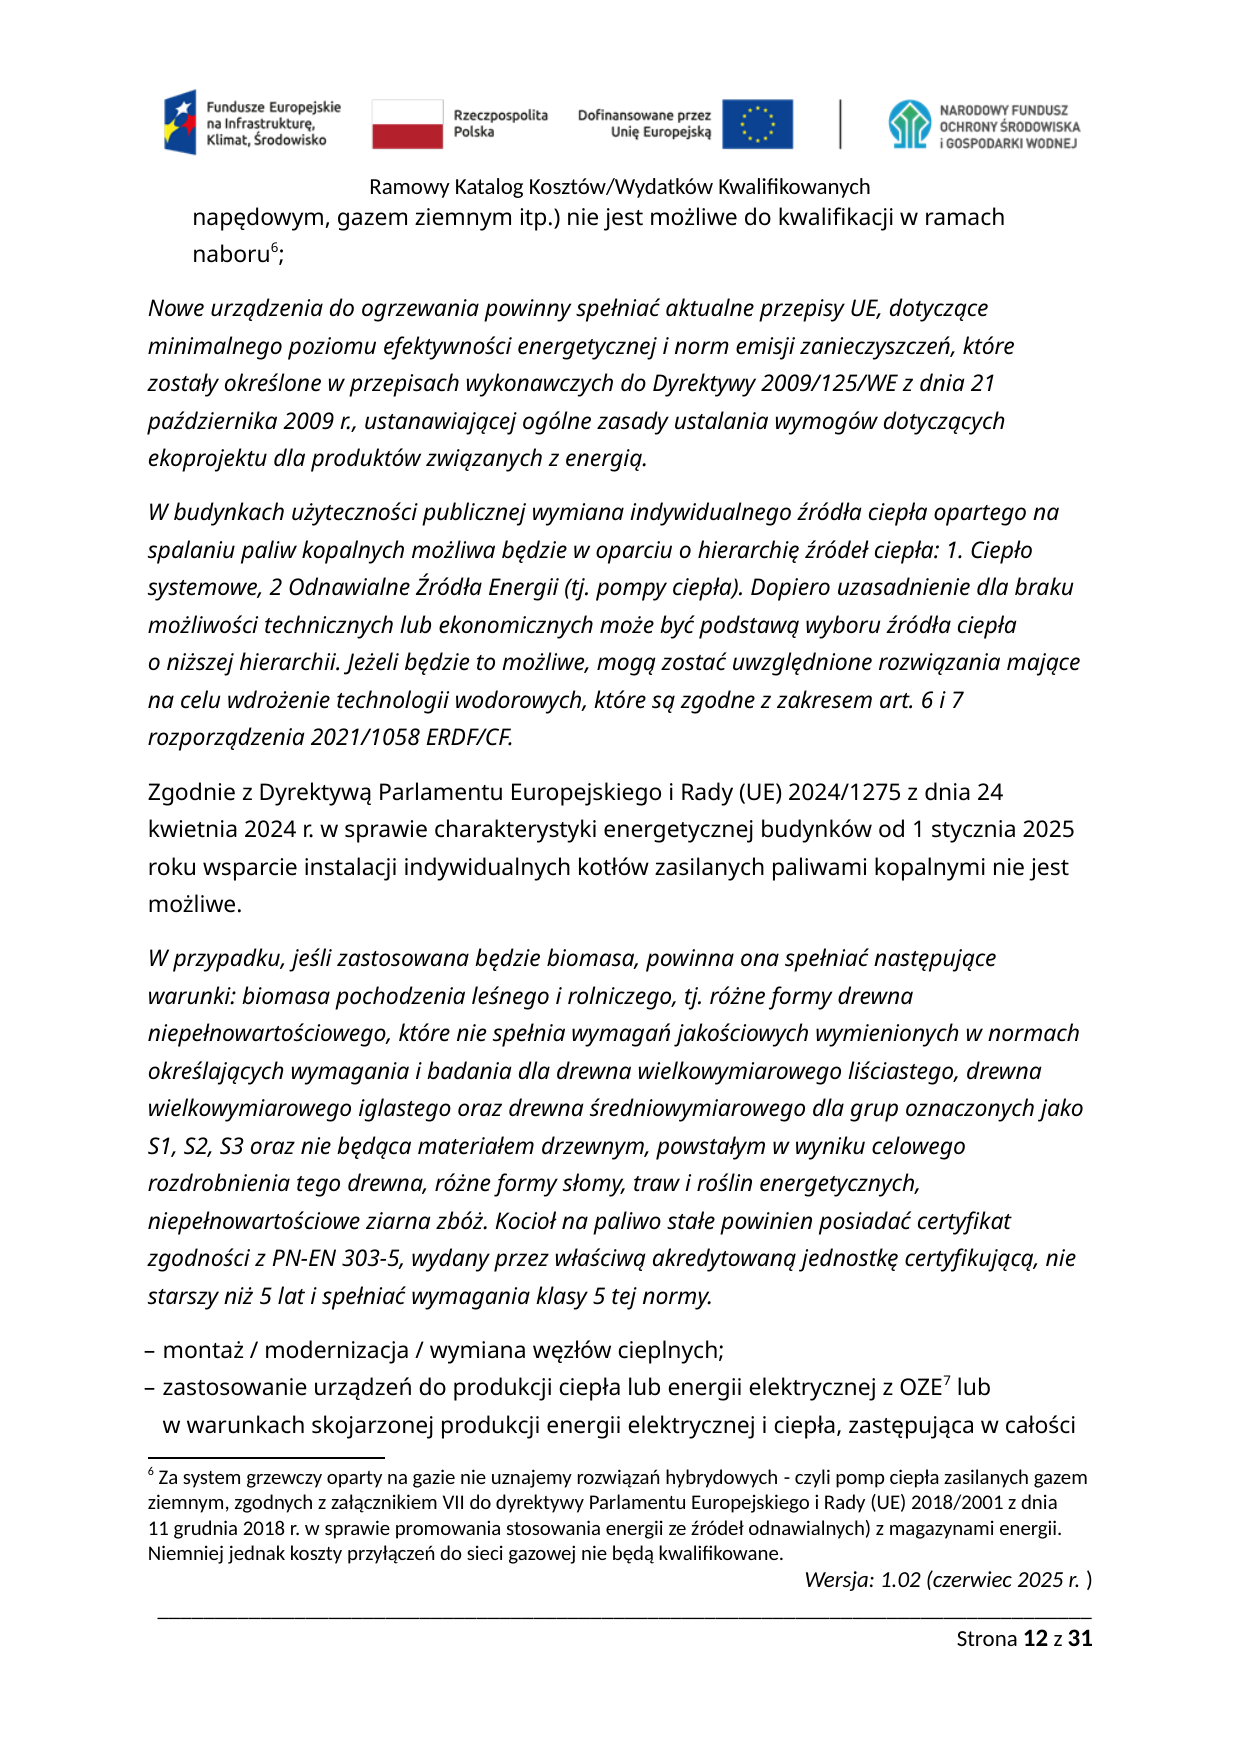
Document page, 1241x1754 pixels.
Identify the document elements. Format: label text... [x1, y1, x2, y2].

picture [147, 73, 1093, 173]
text W przypadku, jeśli zastosowana będzie biomasa, powinna ona spełniać następujące warunki: biomasa pochodzenia leśnego i rolniczego, tj. różne formy drewna niepełnowartościowego, które nie spełnia wymagań jakościowych wymienionych w normach określających wymagania i badania dla drewna wielkowymiarowego liściastego, drewna wielkowymiarowego iglastego oraz drewna średniowymiarowego dla grup oznaczonych jako S1, S2, S3 oraz nie będąca materiałem drzewnym, powstałym w wyniku celowego rozdrobnienia tego drewna, różne formy słomy, traw i roślin energetycznych, niepełnowartościowe ziarna zbóż. Kocioł na paliwo stałe powinien posiadać certyfikat zgodności z PN-EN 303-5, wydany przez właściwą akredytowaną jednostkę certyfikującą, nie starszy niż 5 lat i spełniać wymagania klasy 5 tej normy. [148, 942, 1093, 1311]
text Zgodnie z Dyrektywą Parlamentu Europejskiego i Rady (UE) 2024/1275 z dnia 24 kwietnia 2024 r. w sprawie charakterystyki energetycznej budynków od 1 stycznia 2025 roku wsparcie instalacji indywidualnych kotłów zasilanych paliwami kopalnymi nie jest możliwe. [148, 775, 1093, 919]
list montaż / modernizacja / wymiana węzłów cieplnych; [144, 1334, 1093, 1365]
text Nowe urządzenia do ogrzewania powinny spełniać aktualne przepisy UE, dotyczące minimalnego poziomu efektywności energetycznej i norm emisji zanieczyszczeń, które zostały określone w przepisach wykonawczych do Dyrektywy 2009/125/WE z dnia 21 października 2009 r., ustanawiającej ogólne zasady ustalania wymogów dotyczących ekoprojektu dla produktów związanych z energią. [148, 292, 1093, 473]
text W budynkach użyteczności publicznej wymiana indywidualnego źródła ciepła opartego na spalaniu paliw kopalnych możliwa będzie w oparciu o hierarchię źródeł ciepła: 1. Ciepło systemowe, 2 Odnawialne Źródła Energii (tj. pompy ciepła). Dopiero uzasadnienie dla braku możliwości technicznych lub ekonomicznych może być podstawą wyboru źródła ciepła o niższej hierarchii. Jeżeli będzie to możliwe, mogą zostać uwzględnione rozwiązania mające na celu wdrożenie technologii wodorowych, które są zgodne z zakresem art. 6 i 7 rozporządzenia 2021/1058 ERDF/CF. [148, 496, 1093, 752]
